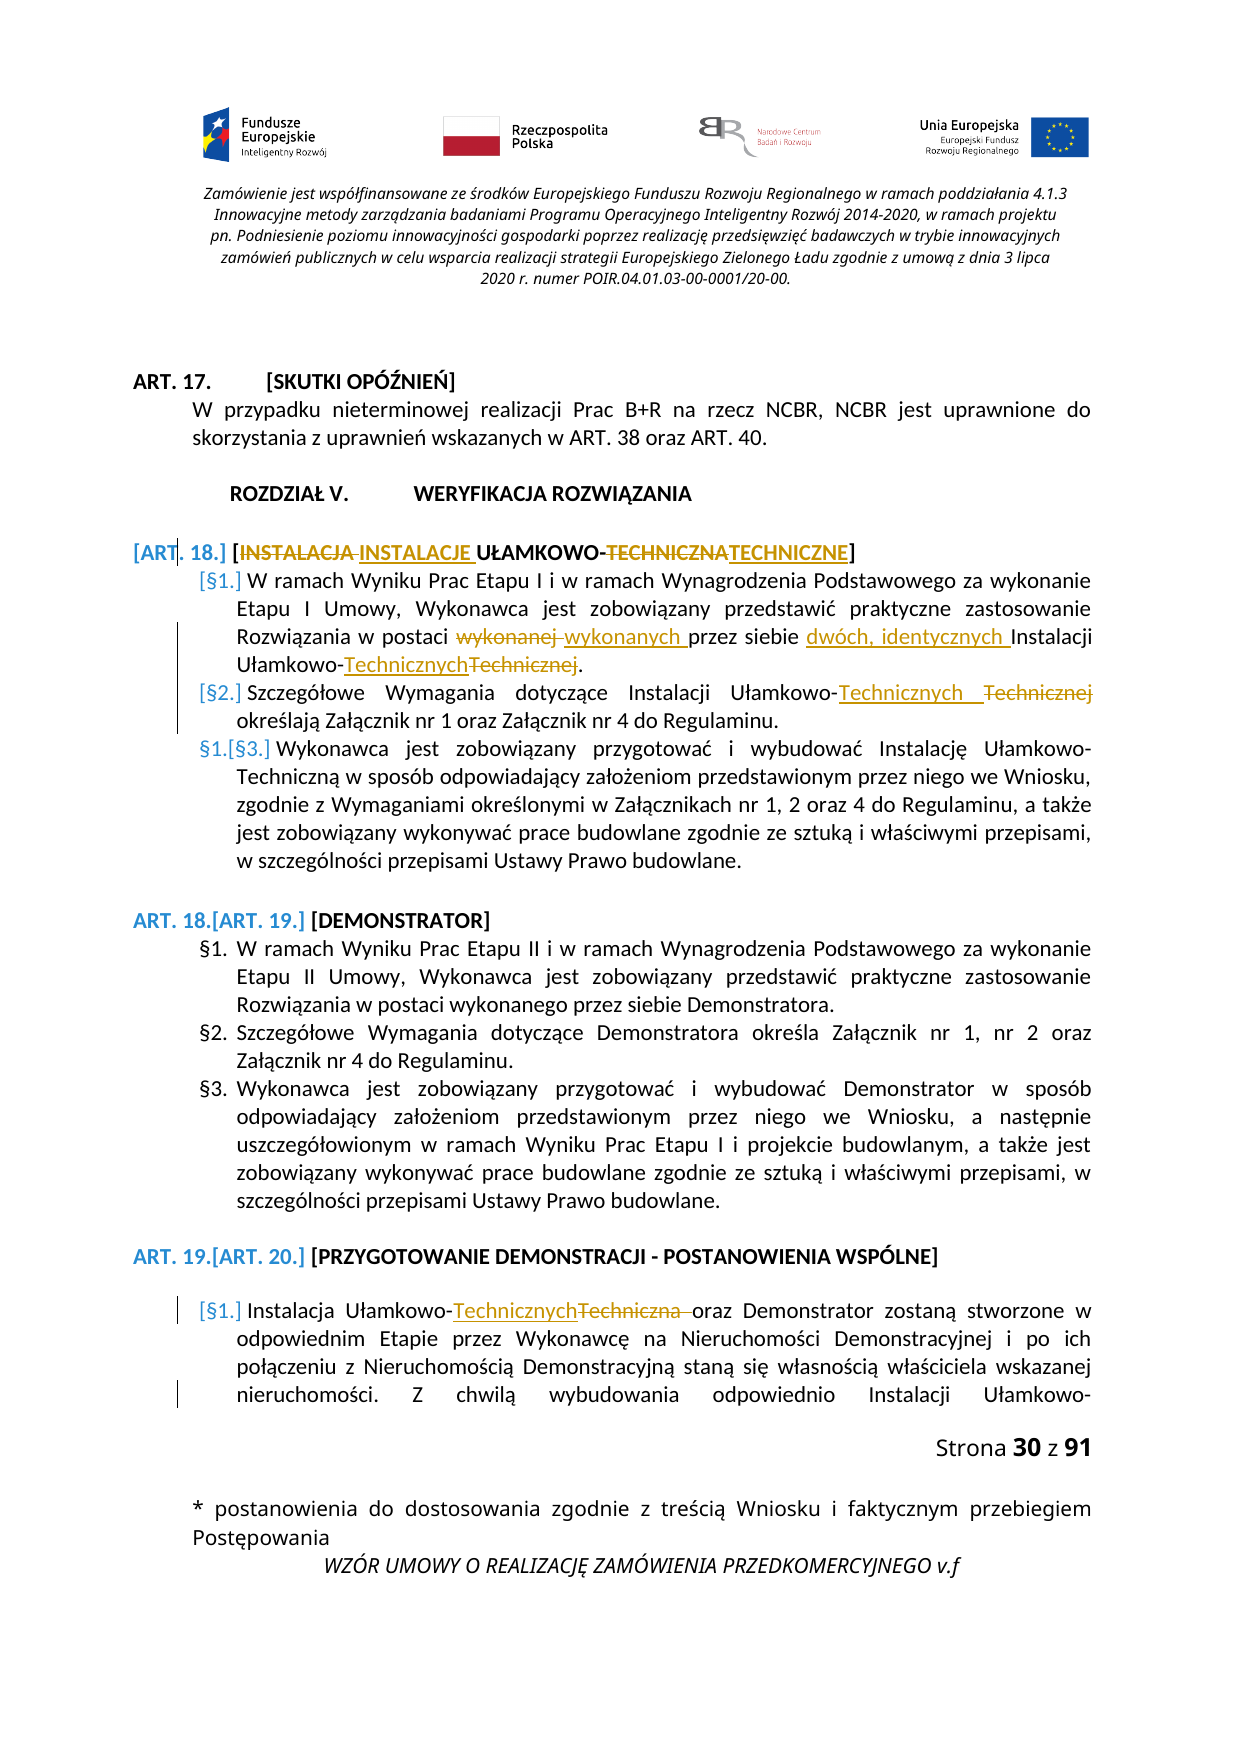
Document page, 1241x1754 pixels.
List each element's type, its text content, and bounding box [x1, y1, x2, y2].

list Wykonawca jest zobowiązany przygotować i wybudować Demonstrator w sposób odpowiadający założeniom przedstawionym przez niego we Wniosku, a następnie uszczegółowionym w ramach Wyniku Prac Etapu I i projekcie budowlanym, a także jest zobowiązany wykonywać prace budowlane zgodnie ze sztuką i właściwymi przepisami, w szczególności przepisami Ustawy Prawo budowlane. [199, 1074, 1093, 1214]
subtitle WERYFIKACJA ROZWIĄZANIA [229, 479, 1093, 507]
list W ramach Wyniku Prac Etapu I i w ramach Wynagrodzenia Podstawowego za wykonanie Etapu I Umowy, Wykonawca jest zobowiązany przedstawić praktyczne zastosowanie Rozwiązania w postaci przez siebie Instalacji Ułamkowo-. [199, 566, 1093, 678]
list Szczegółowe Wymagania dotyczące Demonstratora określa Załącznik nr 1, nr 2 oraz Załącznik nr 4 do Regulaminu. [199, 1018, 1093, 1074]
text W przypadku nieterminowej realizacji Prac B+R na rzecz NCBR, NCBR jest uprawnione do skorzystania z uprawnień wskazanych w ART. 38 oraz ART. 40. [192, 395, 1093, 451]
list W ramach Wyniku Prac Etapu II i w ramach Wynagrodzenia Podstawowego za wykonanie Etapu II Umowy, Wykonawca jest zobowiązany przedstawić praktyczne zastosowanie Rozwiązania w postaci wykonanego przez siebie Demonstratora. [199, 934, 1093, 1018]
subtitle [DEMONSTRATOR] [133, 906, 1093, 934]
list Wykonawca jest zobowiązany przygotować i wybudować Instalację Ułamkowo-Techniczną w sposób odpowiadający założeniom przedstawionym przez niego we Wniosku, zgodnie z Wymaganiami określonymi w Załącznikach nr 1, 2 oraz 4 do Regulaminu, a także jest zobowiązany wykonywać prace budowlane zgodnie ze sztuką i właściwymi przepisami, w szczególności przepisami Ustawy Prawo budowlane. [199, 734, 1093, 874]
subtitle [UŁAMKOWO-] [178, 538, 1093, 566]
subtitle [PRZYGOTOWANIE DEMONSTRACJI - POSTANOWIENIA WSPÓLNE] [133, 1242, 1093, 1270]
list Szczegółowe Wymagania dotyczące Instalacji Ułamkowo-określają Załącznik nr 1 oraz Załącznik nr 4 do Regulaminu. [199, 678, 1093, 734]
subtitle [SKUTKI OPÓŹNIEŃ] [133, 367, 1093, 395]
picture [203, 107, 1089, 162]
subtitle [UŁAMKOWO-] [133, 538, 177, 566]
